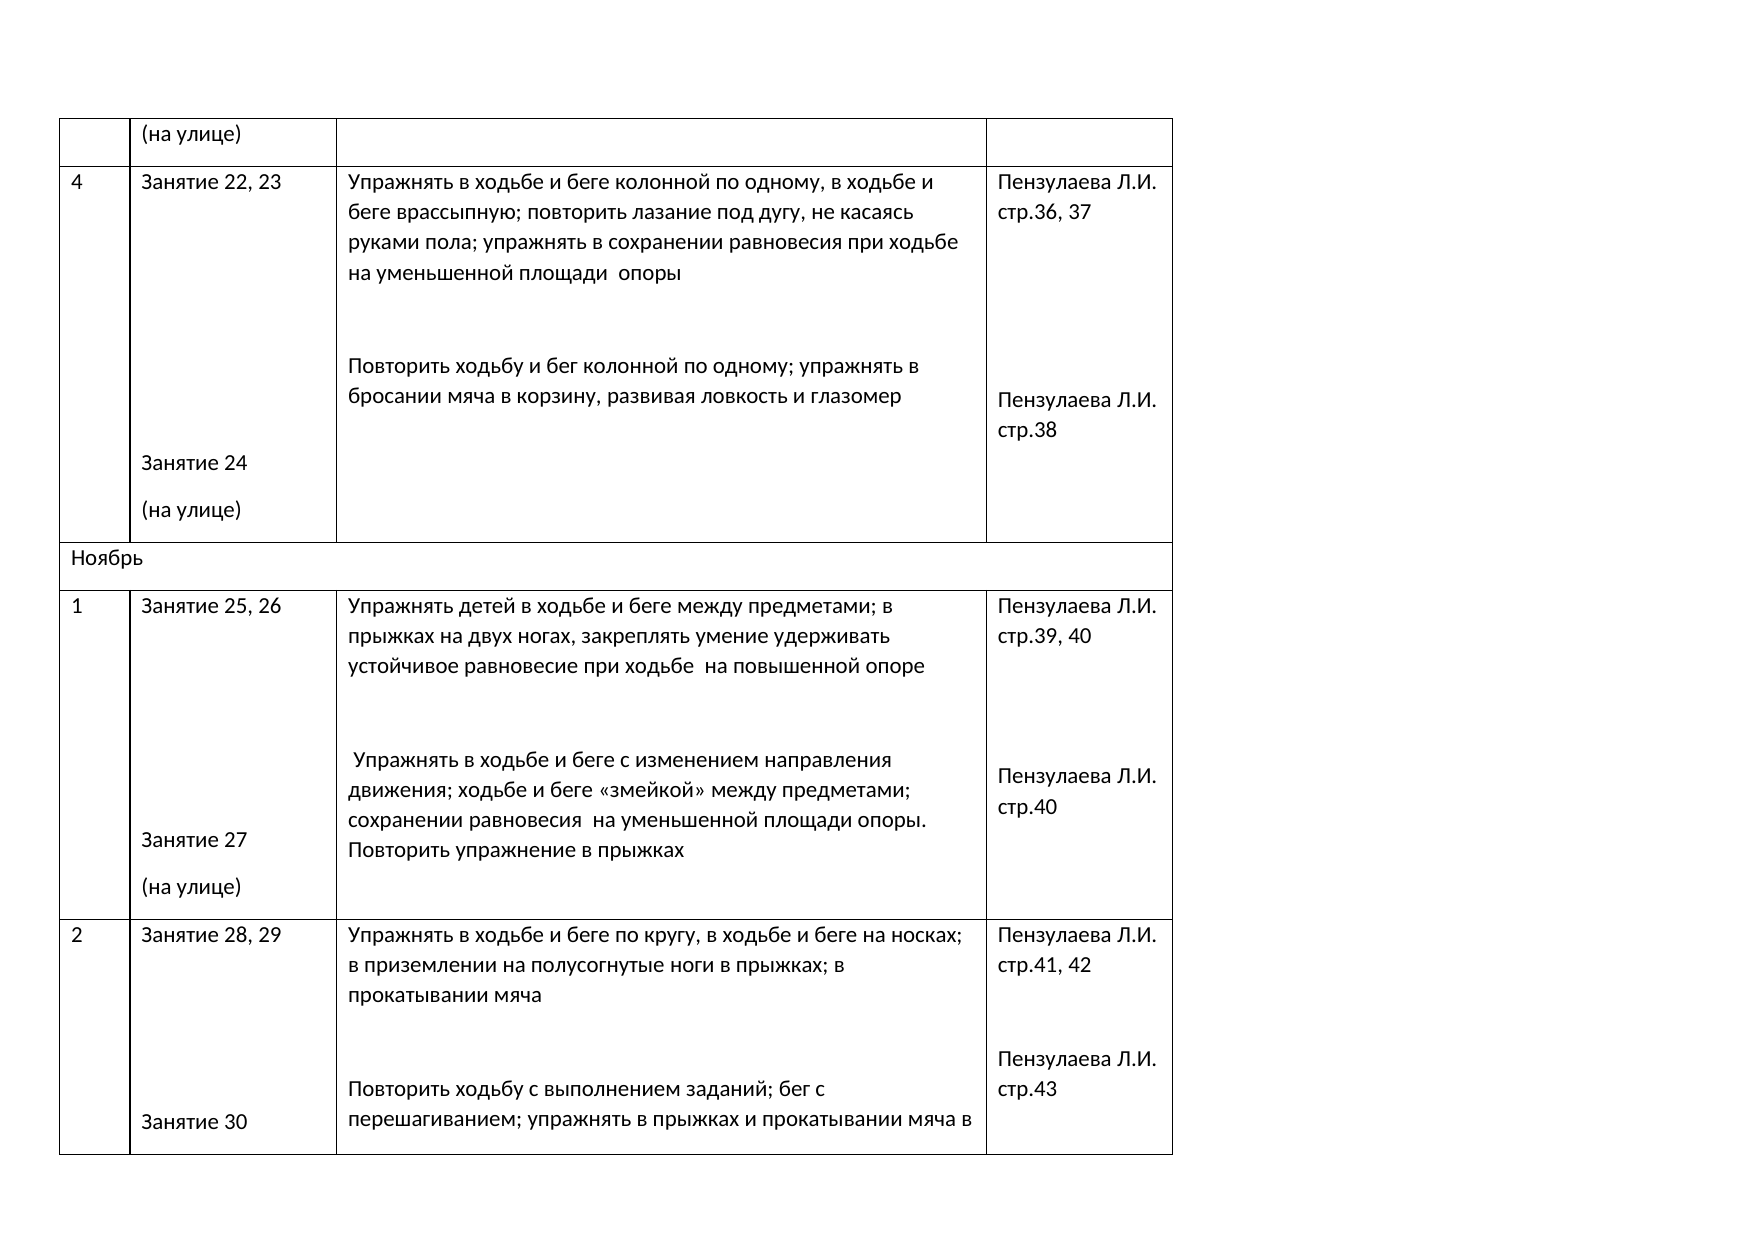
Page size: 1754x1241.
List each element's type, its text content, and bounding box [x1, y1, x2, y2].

table_cell Упражнять детей в ходьбе и беге между предметами; в прыжках на двух ногах, закреплять умение удерживать устойчивое равновесие при ходьбе на повышенной опоре Упражнять в ходьбе и беге с изменением направления движения; ходьбе и беге «змейкой» между предметами; сохранении равновесия на уменьшенной площади опоры. Повторить упражнение в прыжках [337, 591, 986, 919]
table_cell Пензулаева Л.И. стр.36, 37 Пензулаева Л.И. стр.38 [987, 167, 1172, 542]
table_cell 2 [60, 920, 129, 1154]
table_cell 1 [60, 591, 129, 919]
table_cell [337, 119, 986, 166]
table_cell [131, 920, 336, 1154]
table_cell Занятие 25, 26 Занятие 27 (на улице) [131, 591, 336, 919]
table_cell Занятие 22, 23 Занятие 24 (на улице) [131, 167, 336, 542]
table_cell 3 [60, 119, 129, 166]
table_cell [987, 920, 1172, 1154]
table_cell Пензулаева Л.И. стр.39, 40 Пензулаева Л.И. стр.40 [987, 591, 1172, 919]
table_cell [337, 920, 986, 1154]
table_cell Ноябрь [60, 543, 1172, 590]
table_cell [131, 119, 336, 166]
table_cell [987, 119, 1172, 166]
table_cell Упражнять в ходьбе и беге колонной по одному, в ходьбе и беге врассыпную; повторить лазание под дугу, не касаясь руками пола; упражнять в сохранении равновесия при ходьбе на уменьшенной площади опоры Повторить ходьбу и бег колонной по одному; упражнять в бросании мяча в корзину, развивая ловкость и глазомер [337, 167, 986, 542]
table_cell 4 [60, 167, 129, 542]
